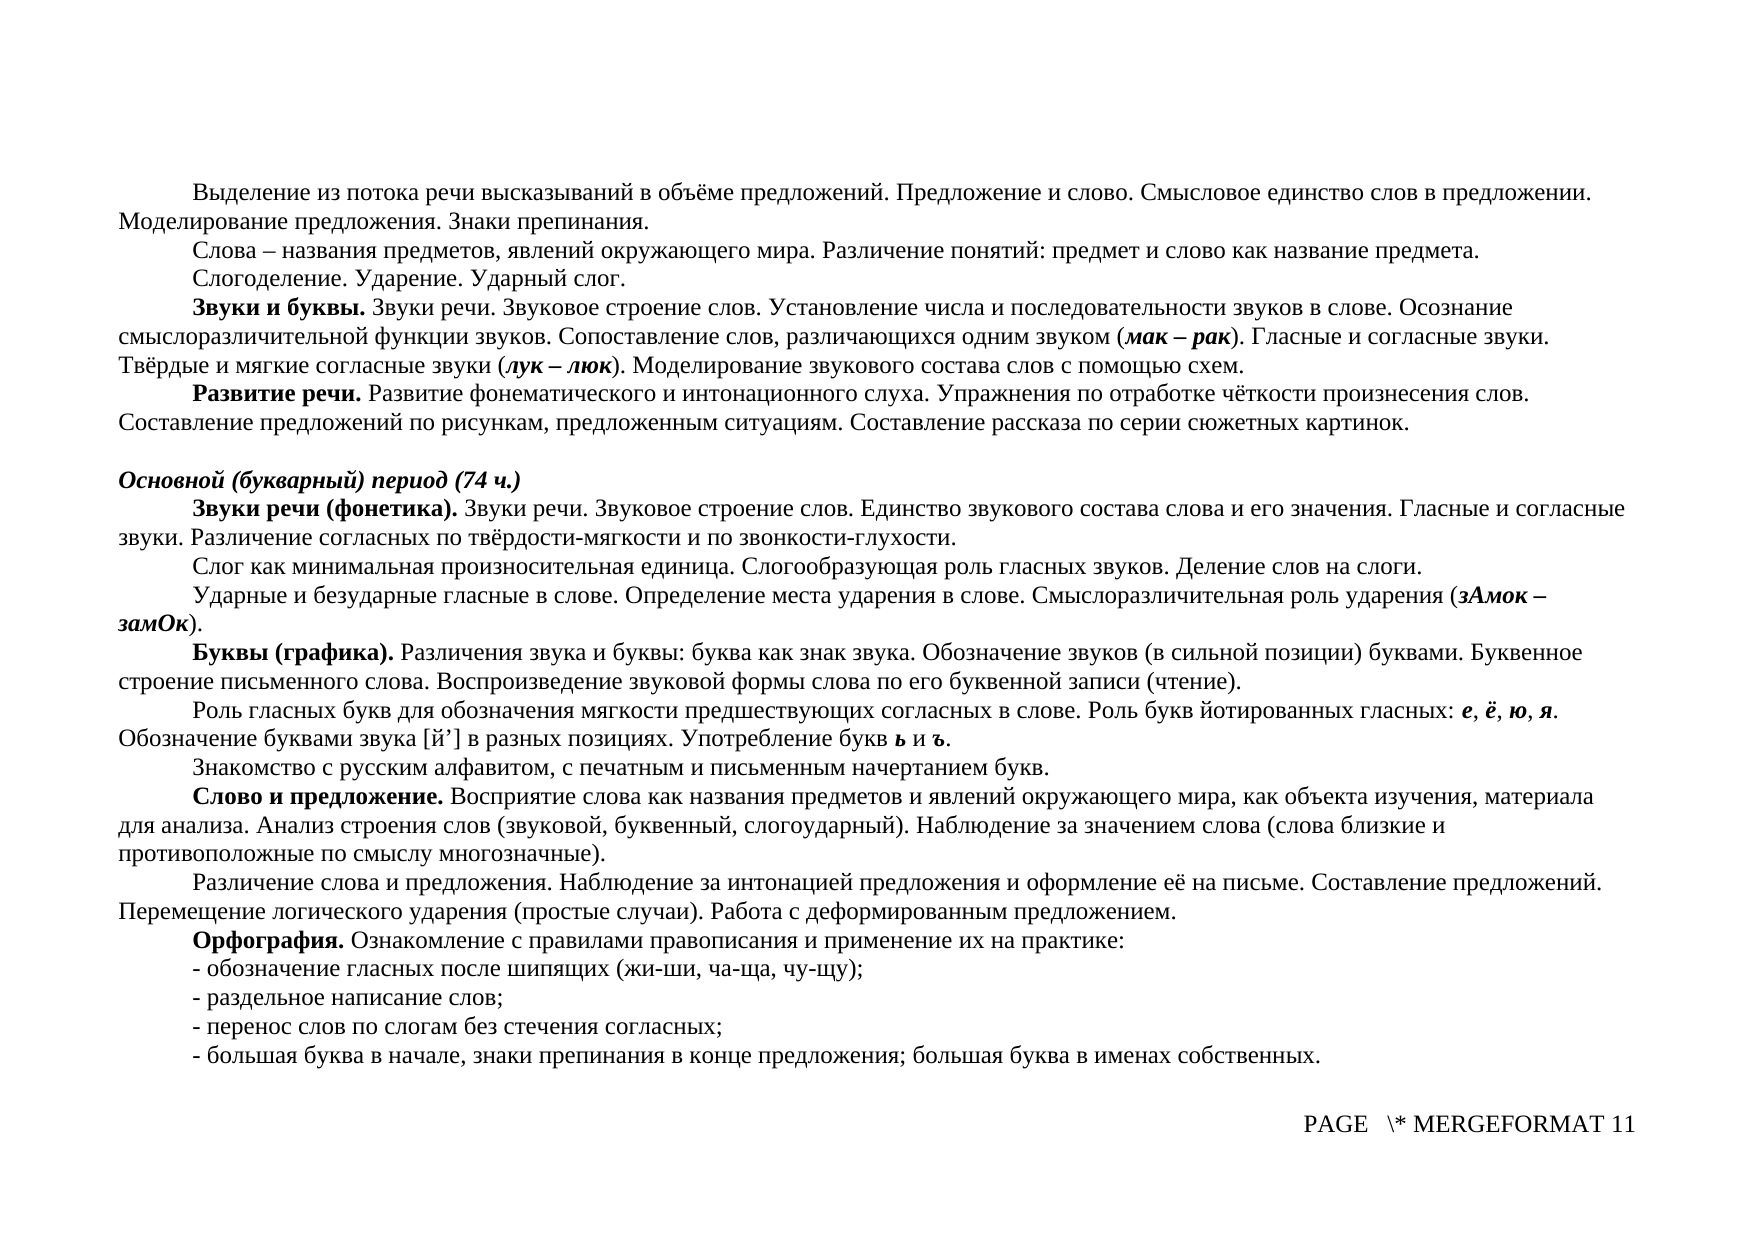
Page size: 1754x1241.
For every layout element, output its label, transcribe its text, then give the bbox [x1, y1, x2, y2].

text Слогоделение. Ударение. Ударный слог. [118, 263, 1636, 292]
text Звуки и буквы. Звуки речи. Звуковое строение слов. Установление числа и последовательности звуков в слове. Осознание смыслоразличительной функции звуков. Сопоставление слов, различающихся одним звуком (мак – рак). Гласные и согласные звуки. Твёрдые и мягкие согласные звуки (лук – люк). Моделирование звукового состава слов с помощью схем. [118, 292, 1636, 378]
text Основной (букварный) период (74 ч.) [118, 465, 1636, 493]
text Ударные и безударные гласные в слове. Определение места ударения в слове. Смыслоразличительная роль ударения (зАмок – замОк). [118, 580, 1636, 637]
text Выделение из потока речи высказываний в объёме предложений. Предложение и слово. Смысловое единство слов в предложении. Моделирование предложения. Знаки препинания. [118, 177, 1636, 235]
text Слово и предложение. Восприятие слова как названия предметов и явлений окружающего мира, как объекта изучения, материала для анализа. Анализ строения слов (звуковой, буквенный, слогоударный). Наблюдение за значением слова (слова близкие и противоположные по смыслу многозначные). [118, 781, 1636, 867]
text - большая буква в начале, знаки препинания в конце предложения; большая буква в именах собственных. [118, 1040, 1636, 1068]
text - обозначение гласных после шипящих (жи-ши, ча-ща, чу-щу); [118, 953, 1636, 982]
text Слог как минимальная произносительная единица. Слогообразующая роль гласных звуков. Деление слов на слоги. [118, 551, 1636, 580]
text Звуки речи (фонетика). Звуки речи. Звуковое строение слов. Единство звукового состава слова и его значения. Гласные и согласные звуки. Различение согласных по твёрдости-мягкости и по звонкости-глухости. [118, 493, 1636, 551]
text - раздельное написание слов; [118, 982, 1636, 1011]
text Развитие речи. Развитие фонематического и интонационного слуха. Упражнения по отработке чёткости произнесения слов. Составление предложений по рисункам, предложенным ситуациям. Составление рассказа по серии сюжетных картинок. [118, 378, 1636, 436]
text Слова – названия предметов, явлений окружающего мира. Различение понятий: предмет и слово как название предмета. [118, 235, 1636, 263]
text - перенос слов по слогам без стечения согласных; [118, 1011, 1636, 1040]
text Орфография. Ознакомление с правилами правописания и применение их на практике: [118, 925, 1636, 953]
text Роль гласных букв для обозначения мягкости предшествующих согласных в слове. Роль букв йотированных гласных: е, ё, ю, я. Обозначение буквами звука [й’] в разных позициях. Употребление букв ь и ъ. [118, 695, 1636, 752]
text Знакомство с русским алфавитом, с печатным и письменным начертанием букв. [118, 752, 1636, 781]
text Различение слова и предложения. Наблюдение за интонацией предложения и оформление её на письме. Составление предложений. Перемещение логического ударения (простые случаи). Работа с деформированным предложением. [118, 867, 1636, 925]
text Буквы (графика). Различения звука и буквы: буква как знак звука. Обозначение звуков (в сильной позиции) буквами. Буквенное строение письменного слова. Воспроизведение звуковой формы слова по его буквенной записи (чтение). [118, 637, 1636, 695]
